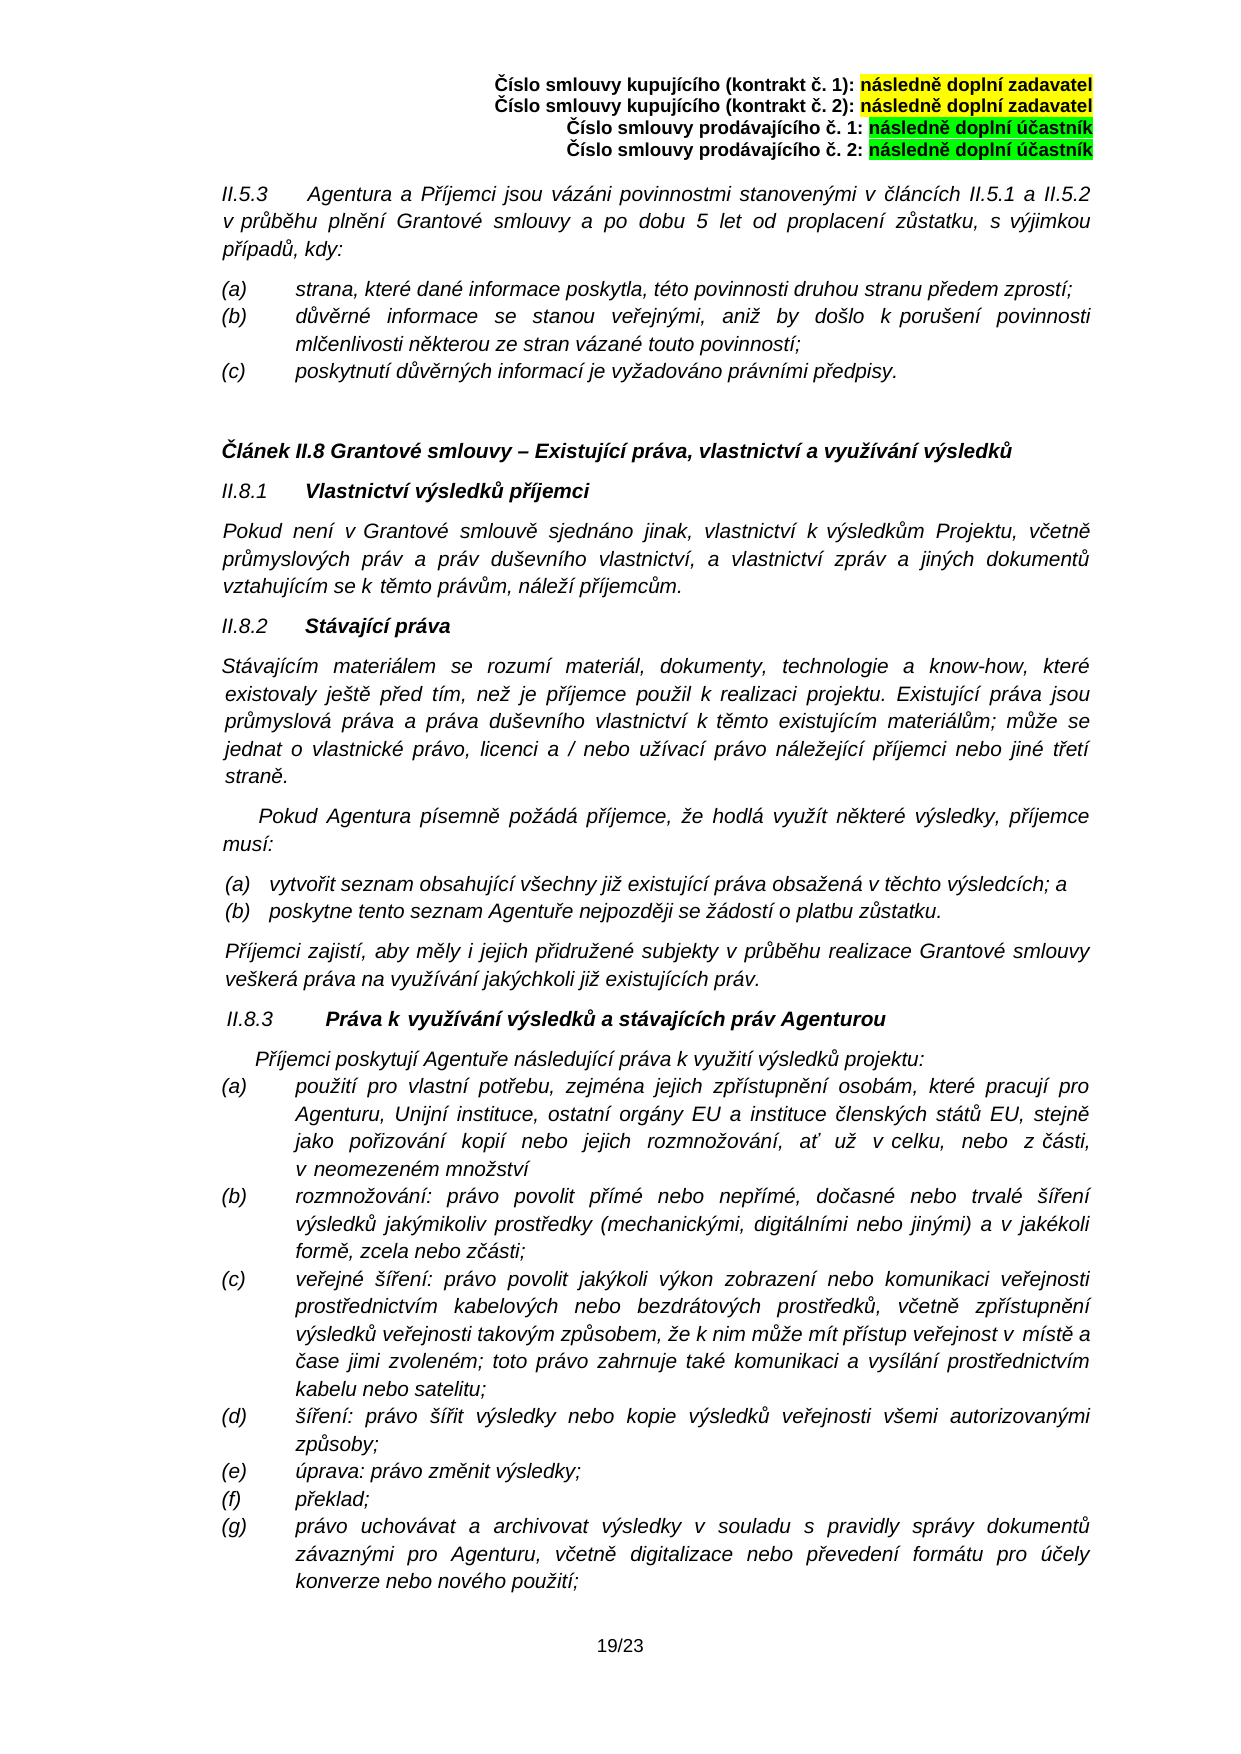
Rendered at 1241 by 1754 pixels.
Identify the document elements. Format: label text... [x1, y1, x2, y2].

list důvěrné informace se stanou veřejnými, aniž by došlo k porušení povinnosti mlčenlivosti některou ze stran vázané touto povinností; [221, 304, 1093, 356]
list veřejné šíření: právo povolit jakýkoli výkon zobrazení nebo komunikaci veřejnosti prostřednictvím kabelových nebo bezdrátových prostředků, včetně zpřístupnění výsledků veřejnosti takovým způsobem, že k nim může mít přístup veřejnost v místě a čase jimi zvoleném; toto právo zahrnuje také komunikaci a vysílání prostřednictvím kabelu nebo satelitu; [221, 1267, 1093, 1401]
list vytvořit seznam obsahující všechny již existující práva obsažená v těchto výsledcích; a [225, 872, 1093, 896]
text Stávajícím materiálem se rozumí materiál, dokumenty, technologie a know-how, které existovaly ještě před tím, než je příjemce použil k realizaci projektu. Existující práva jsou průmyslová práva a práva duševního vlastnictví k těmto existujícím materiálům; může se jednat o vlastnické právo, licenci a / nebo užívací právo náležející příjemci nebo jiné třetí straně. [221, 654, 1093, 788]
list úprava: právo změnit výsledky; [221, 1459, 1093, 1483]
list poskytne tento seznam Agentuře nejpozději se žádostí o platbu zůstatku. [225, 899, 1093, 923]
text II.5.3 Agentura a Příjemci jsou vázáni povinnostmi stanovenými v článcích II.5.1 a II.5.2 v průběhu plnění Grantové smlouvy a po dobu 5 let od proplacení zůstatku, s výjimkou případů, kdy: [221, 182, 1093, 261]
text II.8.1 Vlastnictví výsledků příjemci [221, 479, 1093, 503]
text Příjemci poskytují Agentuře následující práva k využití výsledků projektu: [148, 1047, 1093, 1071]
list strana, které dané informace poskytla, této povinnosti druhou stranu předem zprostí; [221, 277, 1093, 301]
list použití pro vlastní potřebu, zejména jejich zpřístupnění osobám, které pracují pro Agenturu, Unijní instituce, ostatní orgány EU a instituce členských států EU, stejně jako pořizování kopií nebo jejich rozmnožování, ať už v celku, nebo z části, v neomezeném množství [221, 1074, 1093, 1181]
text II.8.3 Práva k využívání výsledků a stávajících práv Agenturou [215, 1007, 1093, 1031]
text Pokud není v Grantové smlouvě sjednáno jinak, vlastnictví k výsledkům Projektu, včetně průmyslových práv a práv duševního vlastnictví, a vlastnictví zpráv a jiných dokumentů vztahujícím se k těmto právům, náleží příjemcům. [223, 519, 1093, 598]
list právo uchovávat a archivovat výsledky v souladu s pravidly správy dokumentů závaznými pro Agenturu, včetně digitalizace nebo převedení formátu pro účely konverze nebo nového použití; [221, 1514, 1093, 1593]
text II.8.2 Stávající práva [221, 614, 1093, 638]
list rozmnožování: právo povolit přímé nebo nepřímé, dočasné nebo trvalé šíření výsledků jakýmikoliv prostředky (mechanickými, digitálními nebo jinými) a v jakékoli formě, zcela nebo zčásti; [221, 1184, 1093, 1263]
text Příjemci zajistí, aby měly i jejich přidružené subjekty v průběhu realizace Grantové smlouvy veškerá práva na využívání jakýchkoli již existujících práv. [225, 939, 1093, 991]
list poskytnutí důvěrných informací je vyžadováno právními předpisy. [221, 359, 1093, 383]
list překlad; [221, 1487, 1093, 1511]
text Pokud Agentura písemně požádá příjemce, že hodlá využít některé výsledky, příjemce musí: [148, 804, 1093, 856]
text Článek II.8 Grantové smlouvy – Existující práva, vlastnictví a využívání výsledků [148, 439, 1093, 463]
list šíření: právo šířit výsledky nebo kopie výsledků veřejnosti všemi autorizovanými způsoby; [221, 1404, 1093, 1456]
